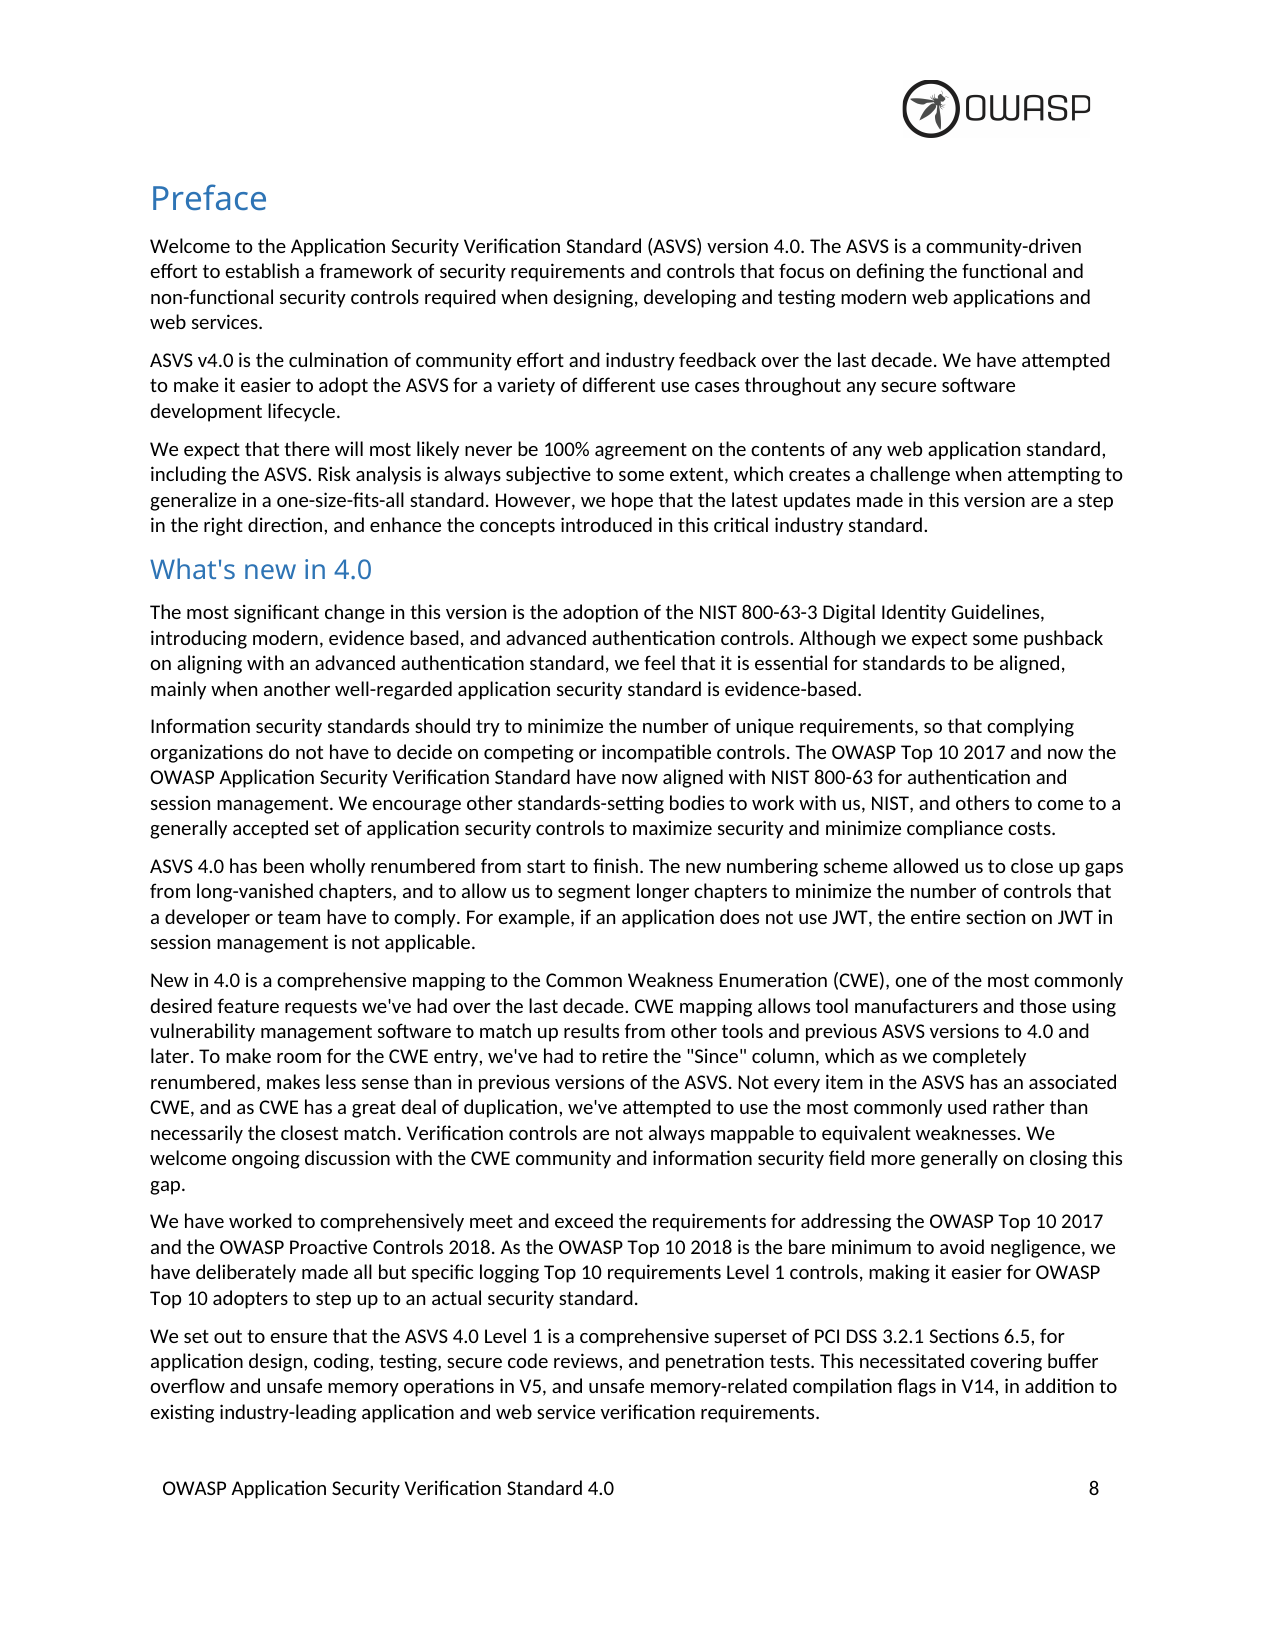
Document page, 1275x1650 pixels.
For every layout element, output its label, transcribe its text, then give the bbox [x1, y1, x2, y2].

text New in 4.0 is a comprehensive mapping to the Common Weakness Enumeration (CWE), one of the most commonly desired feature requests we've had over the last decade. CWE mapping allows tool manufacturers and those using vulnerability management software to match up results from other tools and previous ASVS versions to 4.0 and later. To make room for the CWE entry, we've had to retire the "Since" column, which as we completely renumbered, makes less sense than in previous versions of the ASVS. Not every item in the ASVS has an associated CWE, and as CWE has a great deal of duplication, we've attempted to use the most commonly used rather than necessarily the closest match. Verification controls are not always mappable to equivalent weaknesses. We welcome ongoing discussion with the CWE community and information security field more generally on closing this gap. [150, 967, 1125, 1196]
text We expect that there will most likely never be 100% agreement on the contents of any web application standard, including the ASVS. Risk analysis is always subjective to some extent, which creates a challenge when attempting to generalize in a one-size-fits-all standard. However, we hope that the latest updates made in this version are a step in the right direction, and enhance the concepts introduced in this critical industry standard. [150, 436, 1125, 538]
subtitle What's new in 4.0 [150, 550, 1125, 587]
text Information security standards should try to minimize the number of unique requirements, so that complying organizations do not have to decide on competing or incompatible controls. The OWASP Top 10 2017 and now the OWASP Application Security Verification Standard have now aligned with NIST 800-63 for authentication and session management. We encourage other standards-setting bodies to work with us, NIST, and others to come to a generally accepted set of application security controls to maximize security and minimize compliance costs. [150, 714, 1125, 841]
text ASVS v4.0 is the culmination of community effort and industry feedback over the last decade. We have attempted to make it easier to adopt the ASVS for a variety of different use cases throughout any secure software development lifecycle. [150, 347, 1125, 423]
picture [902, 80, 1091, 138]
text ASVS 4.0 has been wholly renumbered from start to finish. The new numbering scheme allowed us to close up gaps from long-vanished chapters, and to allow us to segment longer chapters to minimize the number of controls that a developer or team have to comply. For example, if an application does not use JWT, the entire section on JWT in session management is not applicable. [150, 853, 1125, 955]
text We have worked to comprehensively meet and exceed the requirements for addressing the OWASP Top 10 2017 and the OWASP Proactive Controls 2018. As the OWASP Top 10 2018 is the bare minimum to avoid negligence, we have deliberately made all but specific logging Top 10 requirements Level 1 controls, making it easier for OWASP Top 10 adopters to step up to an actual security standard. [150, 1209, 1125, 1310]
subtitle Preface [150, 175, 1125, 221]
text We set out to ensure that the ASVS 4.0 Level 1 is a comprehensive superset of PCI DSS 3.2.1 Sections 6.5, for application design, coding, testing, secure code reviews, and penetration tests. This necessitated covering buffer overflow and unsafe memory operations in V5, and unsafe memory-related compilation flags in V14, in addition to existing industry-leading application and web service verification requirements. [150, 1323, 1125, 1424]
text Welcome to the Application Security Verification Standard (ASVS) version 4.0. The ASVS is a community-driven effort to establish a framework of security requirements and controls that focus on defining the functional and non-functional security controls required when designing, developing and testing modern web applications and web services. [150, 233, 1125, 335]
text The most significant change in this version is the adoption of the NIST 800-63-3 Digital Identity Guidelines, introducing modern, evidence based, and advanced authentication controls. Although we expect some pushback on aligning with an advanced authentication standard, we feel that it is essential for standards to be aligned, mainly when another well-regarded application security standard is evidence-based. [150, 599, 1125, 701]
